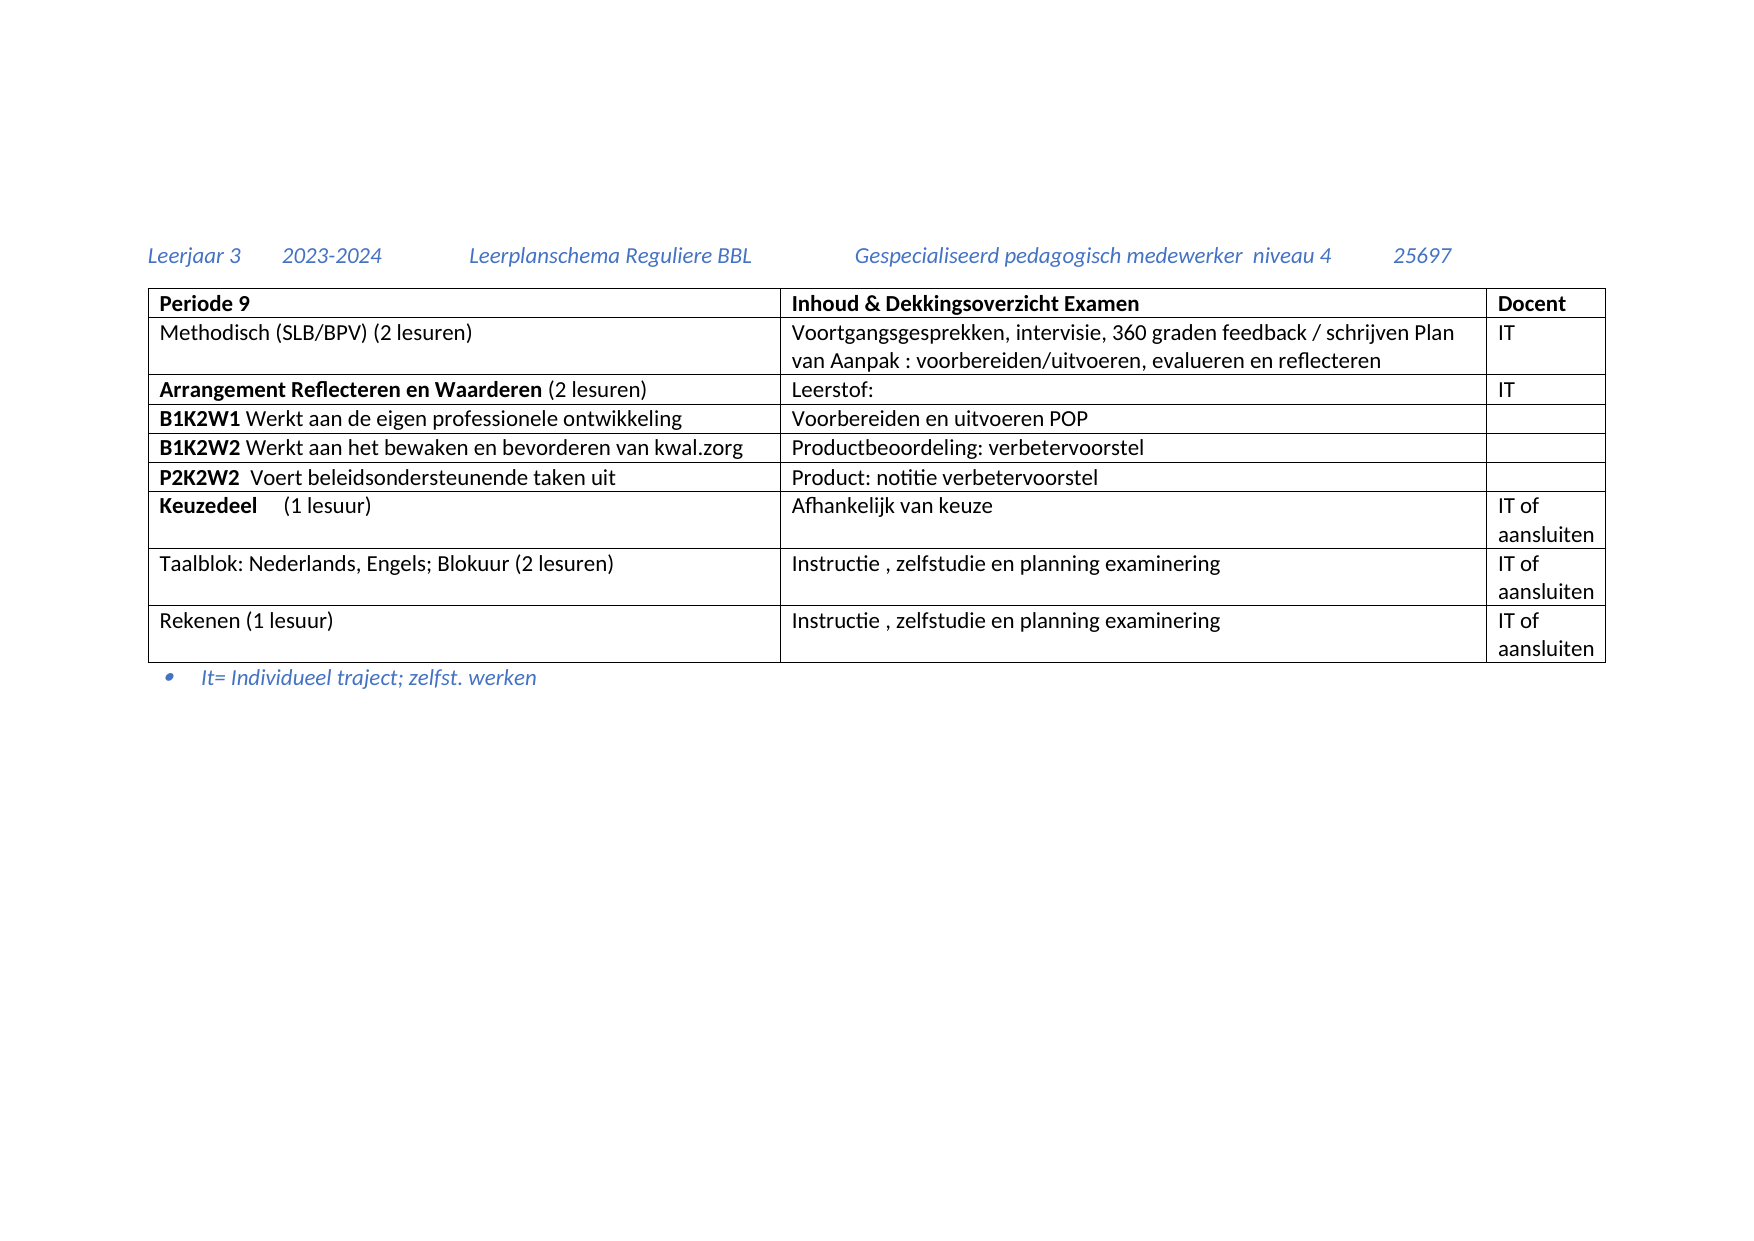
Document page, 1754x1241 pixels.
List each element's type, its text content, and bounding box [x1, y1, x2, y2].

list It= Individueel traject; zelfst. werken [163, 663, 1606, 691]
table_cell Afhankelijk van keuze [781, 492, 1486, 548]
table_cell Taalblok: Nederlands, Engels; Blokuur (2 lesuren) [149, 549, 780, 605]
table_cell [1487, 434, 1605, 462]
table_cell Voorbereiden en uitvoeren POP [781, 405, 1486, 432]
table_cell IT [1487, 375, 1605, 403]
table_cell Instructie , zelfstudie en planning examinering [781, 549, 1486, 605]
table_cell Productbeoordeling: verbetervoorstel [781, 434, 1486, 462]
table_header Periode 9 [149, 289, 780, 317]
table_cell IT of aansluiten [1487, 492, 1605, 548]
table_cell Leerstof: [781, 375, 1486, 403]
table_header Docent [1487, 289, 1605, 317]
table_cell P2K2W2 Voert beleidsondersteunende taken uit [149, 463, 780, 491]
table_cell Instructie , zelfstudie en planning examinering [781, 606, 1486, 662]
table_header Inhoud & Dekkingsoverzicht Examen [781, 289, 1486, 317]
table_cell B1K2W1 Werkt aan de eigen professionele ontwikkeling [149, 405, 780, 432]
table_cell Arrangement Reflecteren en Waarderen (2 lesuren) [149, 375, 780, 403]
table_cell IT of aansluiten [1487, 549, 1605, 605]
text Leerjaar 3 2023-2024 Leerplanschema Reguliere BBL Gespecialiseerd pedagogisch medewerker niveau 4 25697 [148, 241, 1606, 269]
table_cell Keuzedeel (1 lesuur) [149, 492, 780, 548]
table_cell IT of aansluiten [1487, 606, 1605, 662]
table_cell Product: notitie verbetervoorstel [781, 463, 1486, 491]
table_cell [1487, 463, 1605, 491]
table_cell IT [1487, 318, 1605, 374]
table_cell Voortgangsgesprekken, intervisie, 360 graden feedback / schrijven Plan van Aanpak : voorbereiden/uitvoeren, evalueren en reflecteren [781, 318, 1486, 374]
table_cell [1487, 405, 1605, 432]
table_cell Rekenen (1 lesuur) [149, 606, 780, 662]
table_cell B1K2W2 Werkt aan het bewaken en bevorderen van kwal.zorg [149, 434, 780, 462]
table_cell Methodisch (SLB/BPV) (2 lesuren) [149, 318, 780, 374]
